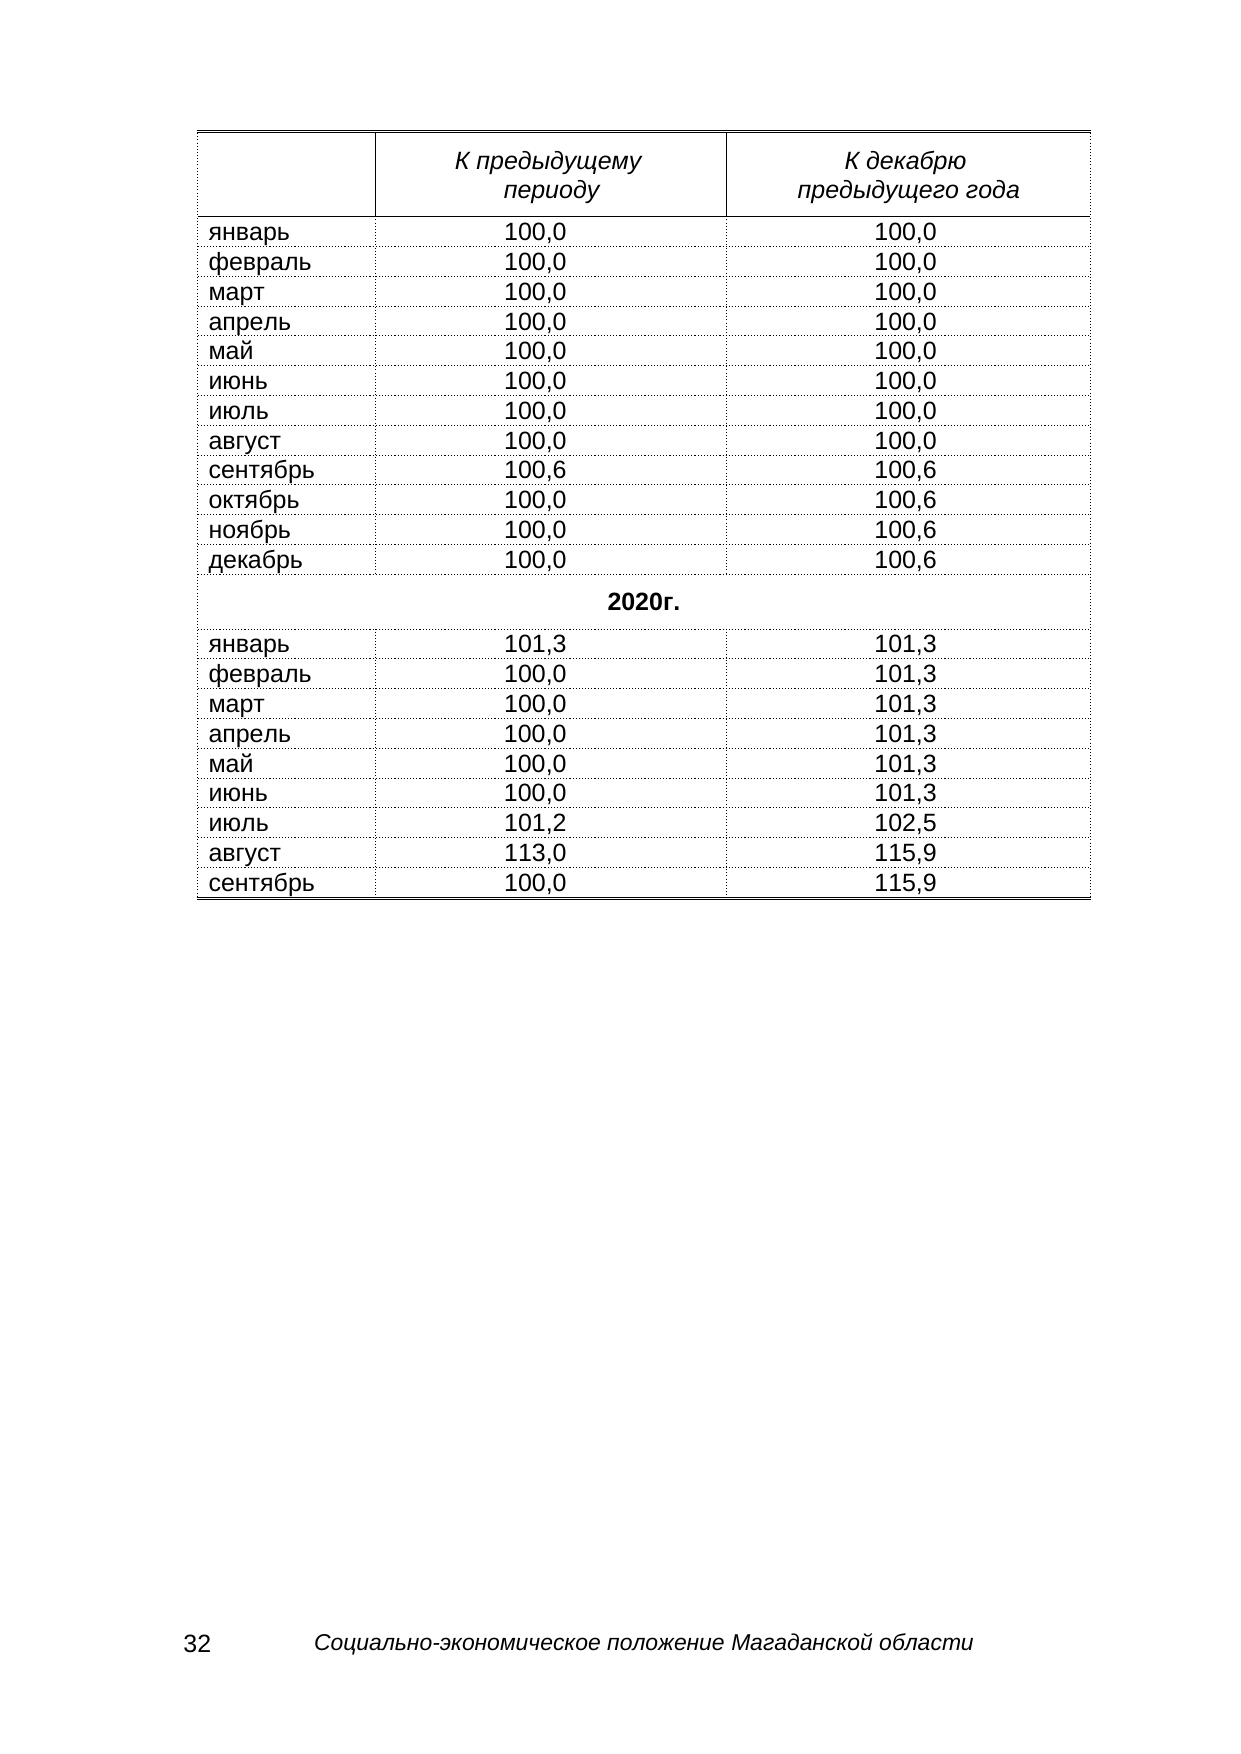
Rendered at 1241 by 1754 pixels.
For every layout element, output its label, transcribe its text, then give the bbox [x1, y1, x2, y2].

table_cell 100,0 [727, 276, 1091, 306]
table_header [197, 133, 375, 216]
table_cell 115,9 [727, 867, 1091, 897]
table_cell 100,0 [727, 246, 1091, 276]
table_cell 100,0 [376, 658, 727, 688]
table_cell декабрь [197, 544, 376, 574]
table_cell 101,3 [727, 629, 1091, 658]
table_cell 100,0 [727, 216, 1091, 246]
table_cell октябрь [197, 484, 376, 514]
table_cell 100,0 [376, 306, 727, 335]
table_cell июнь [197, 365, 376, 395]
table_cell февраль [197, 246, 376, 276]
table_cell март [197, 688, 376, 718]
table_cell 100,6 [376, 455, 727, 484]
table_cell 100,0 [376, 688, 727, 718]
table_cell 100,0 [376, 217, 727, 246]
table_cell 113,0 [376, 837, 727, 867]
table_cell 100,0 [376, 335, 727, 365]
table_cell 100,0 [376, 514, 727, 544]
table_cell июль [197, 807, 376, 837]
table_cell 100,0 [376, 544, 727, 574]
table_cell 100,0 [727, 365, 1091, 395]
table_cell сентябрь [197, 867, 376, 897]
table_cell 100,6 [727, 455, 1091, 484]
table_cell 100,0 [376, 425, 727, 454]
table_header К предыдущему периоду [376, 133, 726, 216]
table_cell 100,0 [727, 306, 1091, 335]
table_cell май [197, 335, 376, 365]
table_cell 100,0 [376, 718, 727, 748]
table_cell 100,0 [727, 335, 1091, 365]
table_cell август [197, 837, 376, 867]
table_cell февраль [197, 658, 376, 688]
table_cell август [197, 425, 376, 454]
table_cell 101,3 [727, 748, 1091, 777]
table_cell 100,0 [376, 276, 727, 306]
table_cell 100,0 [727, 425, 1091, 454]
table_cell 100,0 [376, 484, 727, 514]
table_cell 100,6 [727, 514, 1091, 544]
table_cell май [197, 748, 376, 777]
table_cell 100,0 [727, 395, 1091, 425]
table_cell 100,0 [376, 395, 727, 425]
table_cell январь [197, 629, 376, 658]
table_header К декабрю предыдущего года [727, 133, 1091, 216]
table_cell сентябрь [197, 455, 376, 484]
table_cell июнь [197, 778, 376, 807]
table_cell 101,3 [727, 658, 1091, 688]
table_cell 100,0 [376, 778, 727, 807]
table_cell ноябрь [197, 514, 376, 544]
table_cell 100,6 [727, 484, 1091, 514]
table_cell 100,0 [376, 867, 727, 897]
table_cell 101,2 [376, 807, 727, 837]
table_cell 100,0 [376, 748, 727, 777]
table_cell январь [197, 217, 376, 246]
table_cell 101,3 [727, 778, 1091, 807]
table_cell 102,5 [727, 807, 1091, 837]
table_cell 100,0 [376, 246, 727, 276]
table_cell 101,3 [727, 688, 1091, 718]
table_cell 100,6 [727, 544, 1091, 574]
table_cell апрель [197, 306, 376, 335]
table_cell 101,3 [727, 718, 1091, 748]
table_cell 115,9 [727, 837, 1091, 867]
table_cell июль [197, 395, 376, 425]
table_cell апрель [197, 718, 376, 748]
table_cell 101,3 [376, 629, 727, 658]
table_cell март [197, 276, 376, 306]
table_cell 100,0 [376, 365, 727, 395]
table_cell 2020г. [197, 574, 1091, 628]
